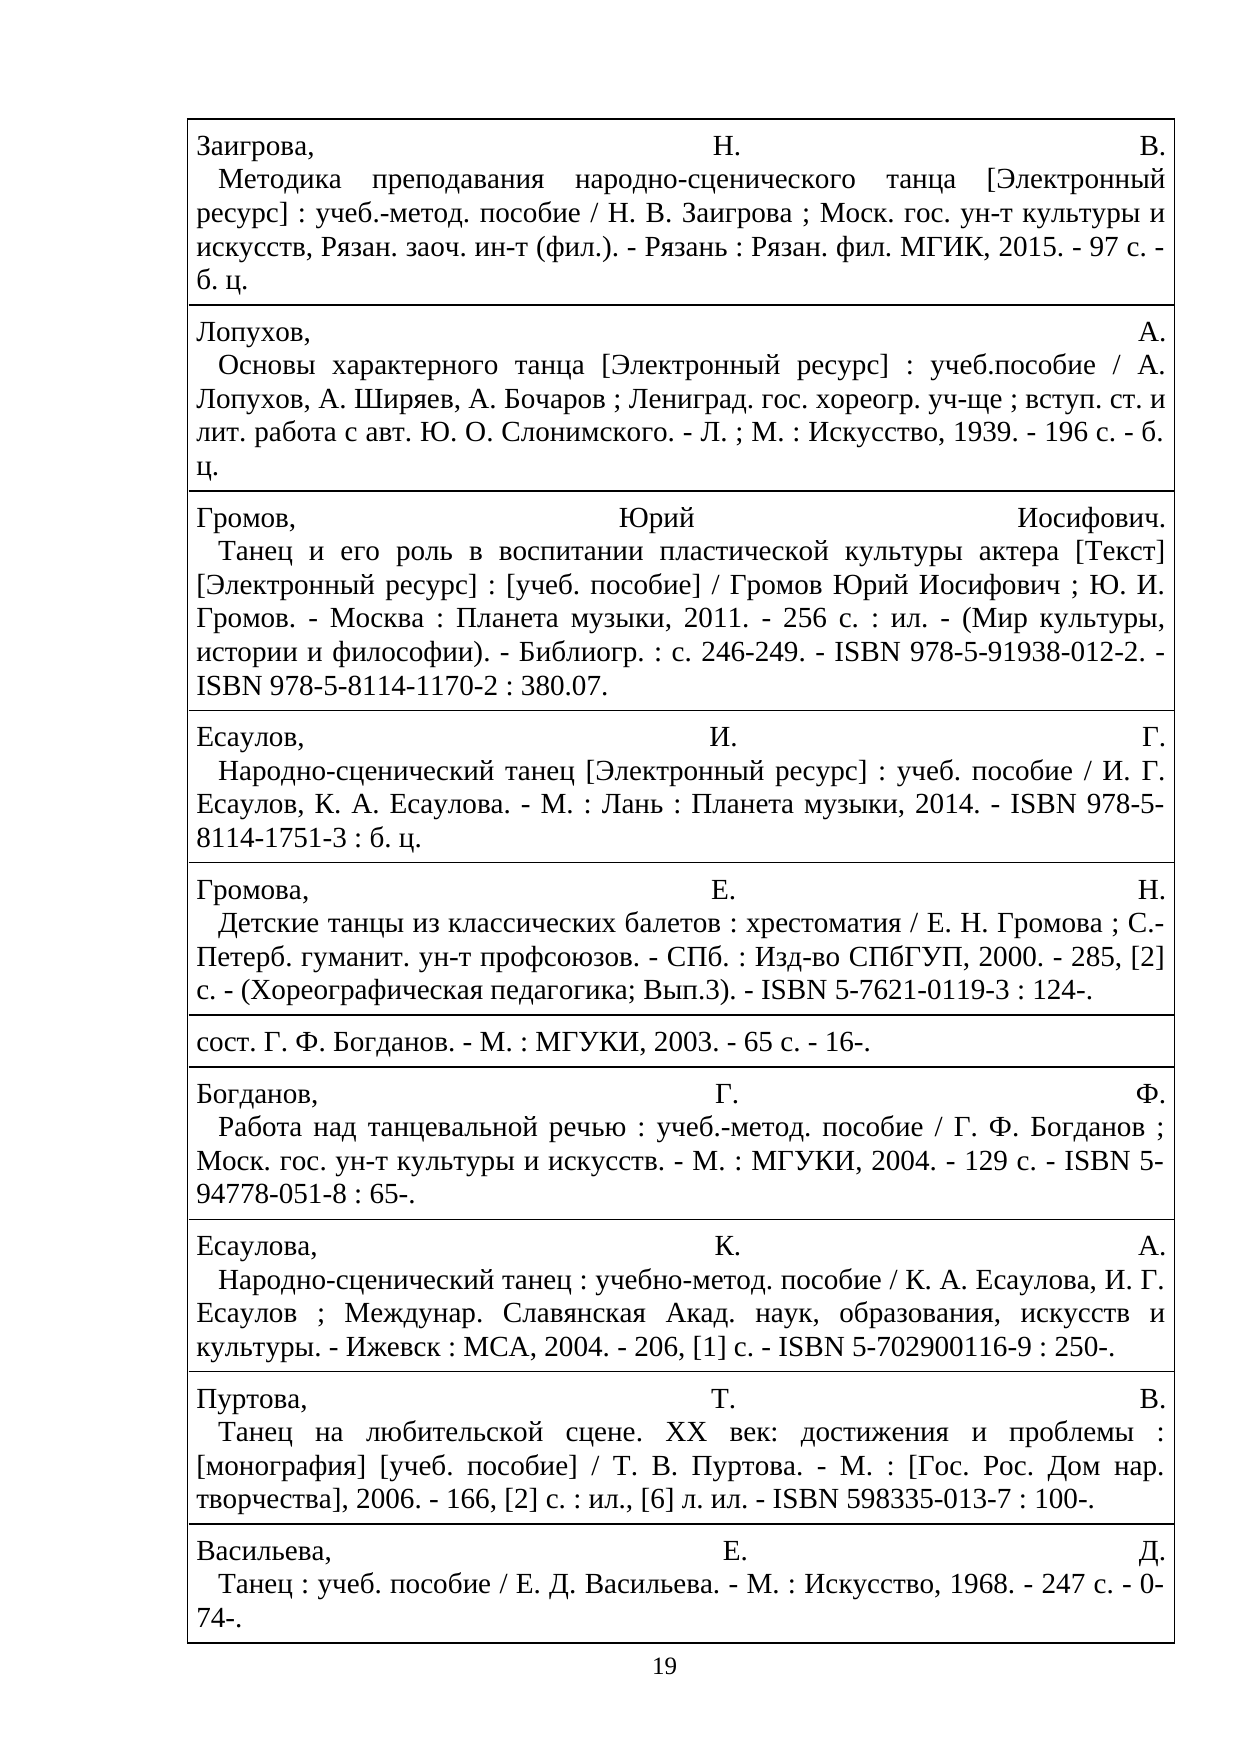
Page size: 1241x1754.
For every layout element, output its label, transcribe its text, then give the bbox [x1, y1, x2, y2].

table_header Заигрова, Н. В. Методика преподавания народно-сценического танца [Электронный ресурс] : учеб.-метод. пособие / Н. В. Заигрова ; Моск. гос. ун-т культуры и искусств, Рязан. заоч. ин-т (фил.). - Рязань : Рязан. фил. МГИК, 2015. - 97 с. - б. ц. [188, 120, 1174, 304]
table_cell Танец: От рисунка и мизансцены к образу : материалы к курсу "Композиция и постановка танца" / Моск. гос. ун-т культуры и искусств ; сост. Г. Ф. Богданов. - М. : МГУКИ, 2003. - 65 с. - 16-. [188, 1015, 1174, 1066]
table_cell Есаулов, И. Г. Народно-сценический танец [Электронный ресурс] : учеб. пособие / И. Г. Есаулов, К. А. Есаулова. - М. : Лань : Планета музыки, 2014. - ISBN 978-5-8114-1751-3 : б. ц. [188, 711, 1174, 862]
table_cell Пуртова, Т. В. Танец на любительской сцене. ХХ век: достижения и проблемы : [монография] [учеб. пособие] / Т. В. Пуртова. - М. : [Гос. Рос. Дом нар. творчества], 2006. - 166, [2] с. : ил., [6] л. ил. - ISBN 598335-013-7 : 100-. [188, 1372, 1174, 1523]
table_cell Васильева, Е. Д. Танец : учеб. пособие / Е. Д. Васильева. - М. : Искусство, 1968. - 247 с. - 0-74-. [188, 1524, 1174, 1642]
table_cell Лопухов, А. Основы характерного танца [Электронный ресурс] : учеб.пособие / А. Лопухов, А. Ширяев, А. Бочаров ; Лениград. гос. хореогр. уч-ще ; вступ. ст. и лит. работа с авт. Ю. О. Слонимского. - Л. ; М. : Искусство, 1939. - 196 с. - б. ц. [188, 305, 1174, 490]
table_cell Есаулова, К. А. Народно-сценический танец : учебно-метод. пособие / К. А. Есаулова, И. Г. Есаулов ; Междунар. Славянская Акад. наук, образования, искусств и культуры. - Ижевск : МСА, 2004. - 206, [1] с. - ISBN 5-702900116-9 : 250-. [188, 1220, 1174, 1371]
table_cell Громова, Е. Н. Детские танцы из классических балетов : хрестоматия / Е. Н. Громова ; С.-Петерб. гуманит. ун-т профсоюзов. - СПб. : Изд-во СПбГУП, 2000. - 285, [2] с. - (Хореографическая педагогика; Вып.3). - ISBN 5-7621-0119-3 : 124-. [188, 863, 1174, 1014]
table_cell Богданов, Г. Ф. Работа над танцевальной речью : учеб.-метод. пособие / Г. Ф. Богданов ; Моск. гос. ун-т культуры и искусств. - М. : МГУКИ, 2004. - 129 с. - ISBN 5-94778-051-8 : 65-. [188, 1067, 1174, 1218]
